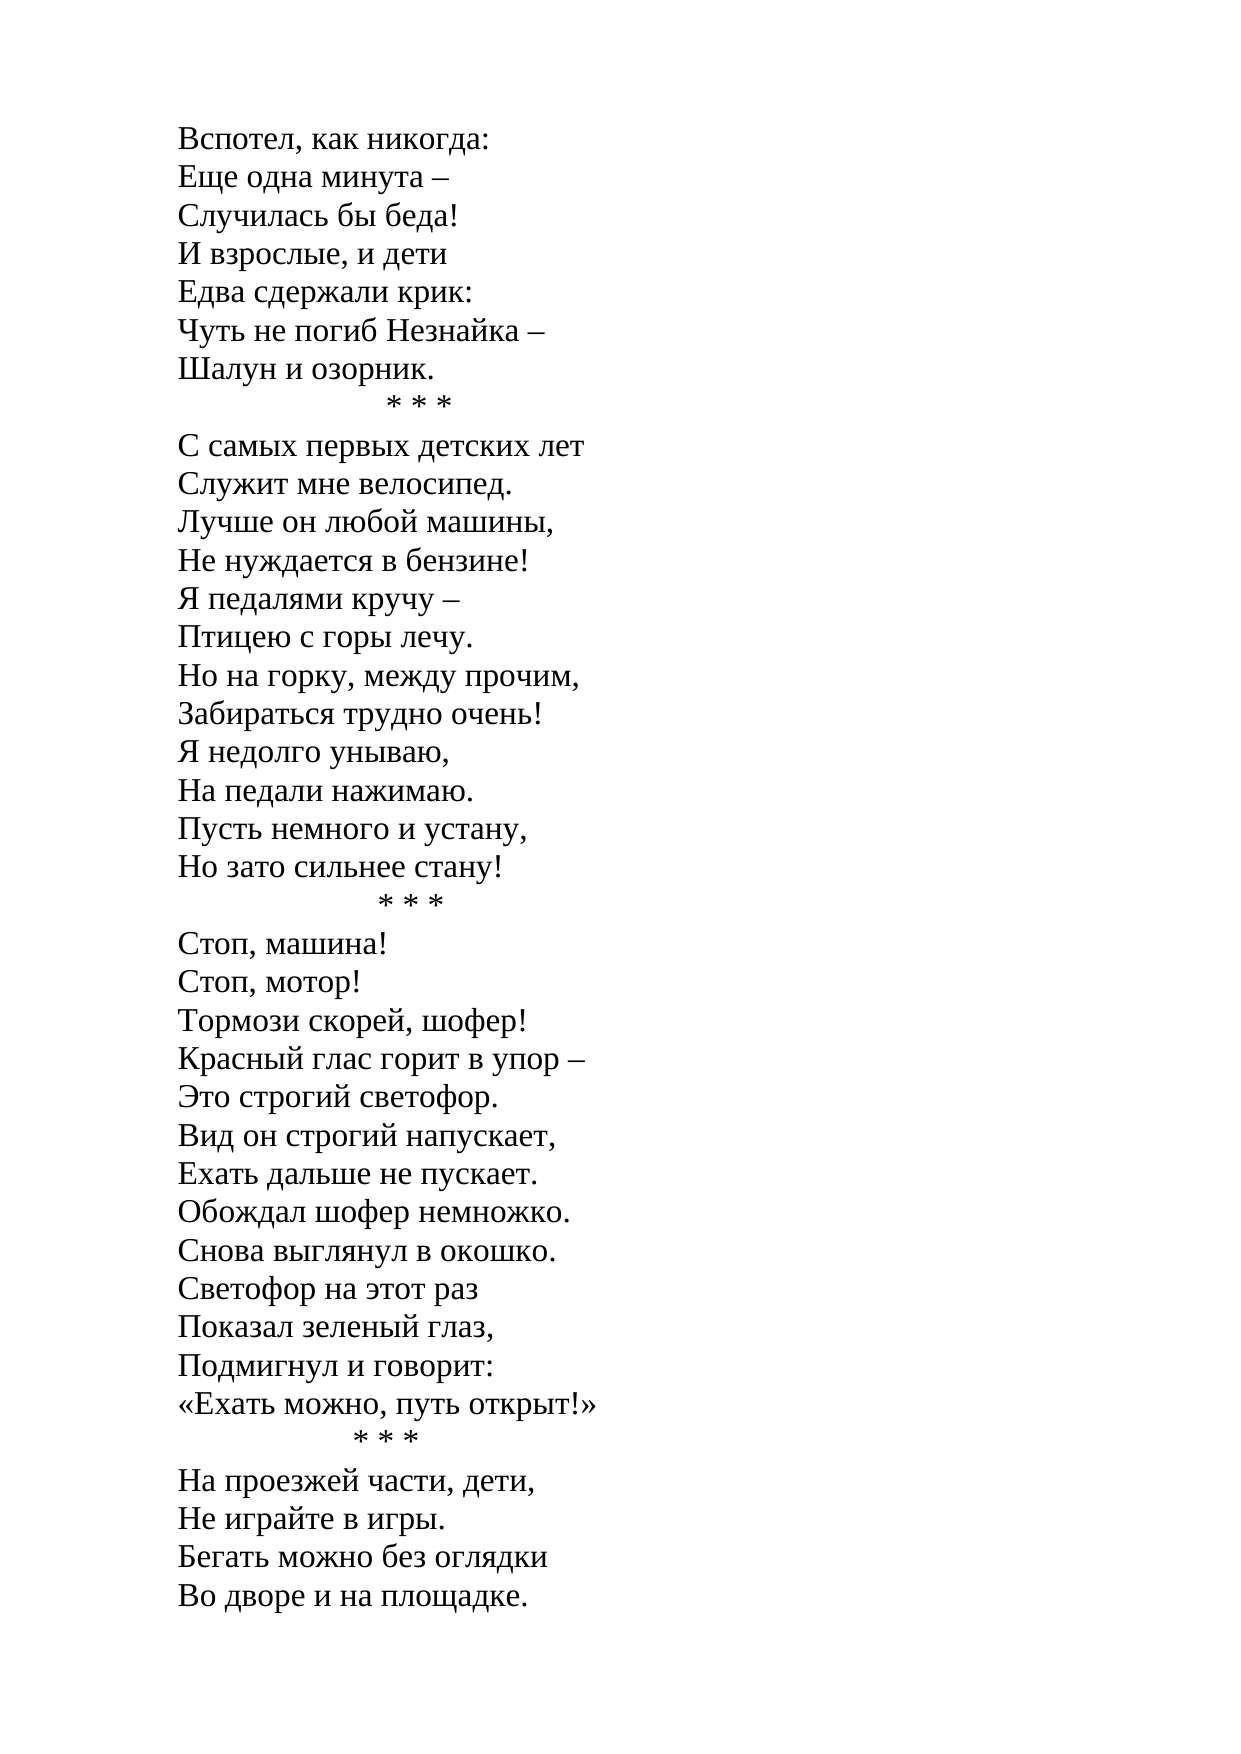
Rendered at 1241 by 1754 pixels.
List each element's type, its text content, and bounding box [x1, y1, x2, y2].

text Ехать дальше не пускает. [177, 1153, 1152, 1191]
text Лучше он любой машины, [177, 501, 1152, 540]
text Но на горку, между прочим, [177, 655, 1152, 693]
text Чуть не погиб Незнайка – [177, 310, 1152, 348]
text Случилась бы беда! [177, 195, 1152, 233]
text Подмигнул и говорит: [177, 1345, 1152, 1383]
text На педали нажимаю. [177, 770, 1152, 808]
text Служит мне велосипед. [177, 463, 1152, 501]
text На проезжей части, дети, [177, 1460, 1152, 1498]
text Не нуждается в бензине! [177, 540, 1152, 578]
text Стоп, машина! [177, 923, 1152, 961]
text * * * [177, 386, 1152, 425]
text Но зато сильнее стану! [177, 846, 1152, 885]
text Я педалями кручу – [177, 578, 1152, 616]
text Снова выглянул в окошко. [177, 1230, 1152, 1268]
text Не играйте в игры. [177, 1498, 1152, 1536]
text Обождал шофер немножко. [177, 1191, 1152, 1230]
text Вспотел, как никогда: [177, 118, 1152, 156]
text Это строгий светофор. [177, 1076, 1152, 1115]
text И взрослые, и дети [177, 233, 1152, 271]
text Показал зеленый глаз, [177, 1306, 1152, 1345]
text Забираться трудно очень! [177, 693, 1152, 731]
text Тормози скорей, шофер! [177, 1000, 1152, 1038]
text Вид он строгий напускает, [177, 1115, 1152, 1153]
text Во дворе и на площадке. [177, 1575, 1152, 1613]
text * * * [177, 885, 1152, 923]
text Я недолго унываю, [177, 731, 1152, 770]
text * * * [177, 1421, 1152, 1460]
text Едва сдержали крик: [177, 271, 1152, 310]
text Стоп, мотор! [177, 961, 1152, 1000]
text С самых первых детских лет [177, 425, 1152, 463]
text Светофор на этот раз [177, 1268, 1152, 1306]
text Еще одна минута – [177, 156, 1152, 195]
text Птицею с горы лечу. [177, 616, 1152, 655]
text Красный глас горит в упор – [177, 1038, 1152, 1076]
text Бегать можно без оглядки [177, 1536, 1152, 1575]
text «Ехать можно, путь открыт!» [177, 1383, 1152, 1421]
text Пусть немного и устану, [177, 808, 1152, 846]
text Шалун и озорник. [177, 348, 1152, 386]
